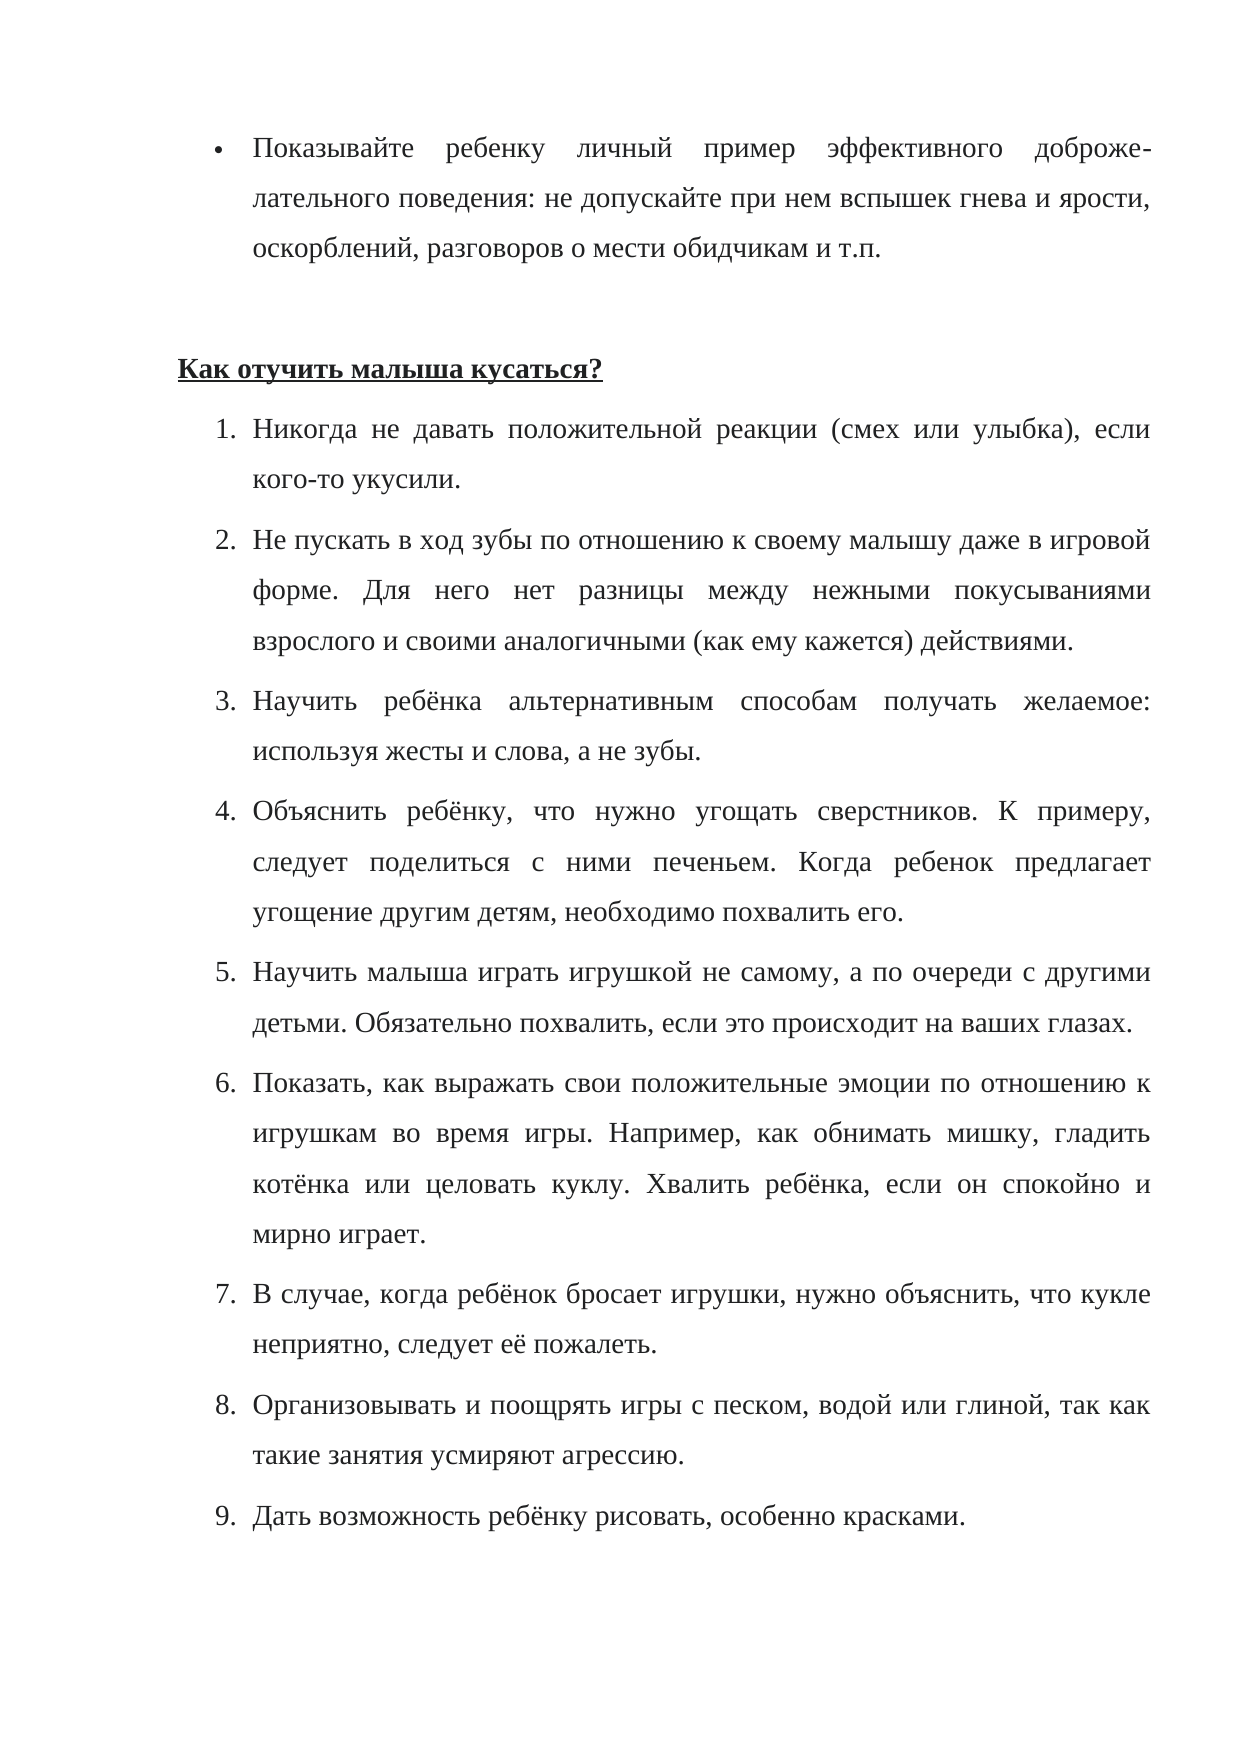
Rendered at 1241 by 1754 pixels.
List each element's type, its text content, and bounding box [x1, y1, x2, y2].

list Показать, как выражать свои положительные эмоции по отношению к игрушкам во время игры. Например, как обнимать мишку, гладить котёнка или целовать куклу. Хвалить ребёнка, если он спокойно и мирно играет. [215, 1065, 1152, 1249]
list Научить малыша играть игрушкой не самому, а по очереди с другими детьми. Обязательно похвалить, если это происходит на ваших глазах. [215, 954, 1152, 1038]
list Дать возможность ребёнку рисовать, особенно красками. [215, 1498, 1152, 1531]
list Никогда не давать положительной реакции (смех или улыбка), если кого-то укусили. [215, 411, 1152, 495]
list Не пускать в ход зубы по отношению к своему малышу даже в игровой форме. Для него нет разницы между нежными покусываниями взрослого и своими аналогичными (как ему кажется) действиями. [215, 522, 1152, 656]
list Показывайте ребенку личный пример эффективного доброжелательного поведения: не допускайте при нем вспышек гнева и ярости, оскорблений, разговоров о мести обидчикам и т.п. [215, 130, 1152, 264]
list Организовывать и поощрять игры с песком, водой или глиной, так как такие занятия усмиряют агрессию. [215, 1387, 1152, 1471]
text Как отучить малыша кусаться? [177, 351, 1152, 384]
list Научить ребёнка альтернативным способам получать желаемое: используя жесты и слова, а не зубы. [215, 683, 1152, 767]
list В случае, когда ребёнок бросает игрушки, нужно объяснить, что кукле неприятно, следует её пожалеть. [215, 1276, 1152, 1360]
list Объяснить ребёнку, что нужно угощать сверстников. К примеру, следует поделиться с ними печеньем. Когда ребенок предлагает угощение другим детям, необходимо похвалить его. [215, 793, 1152, 928]
